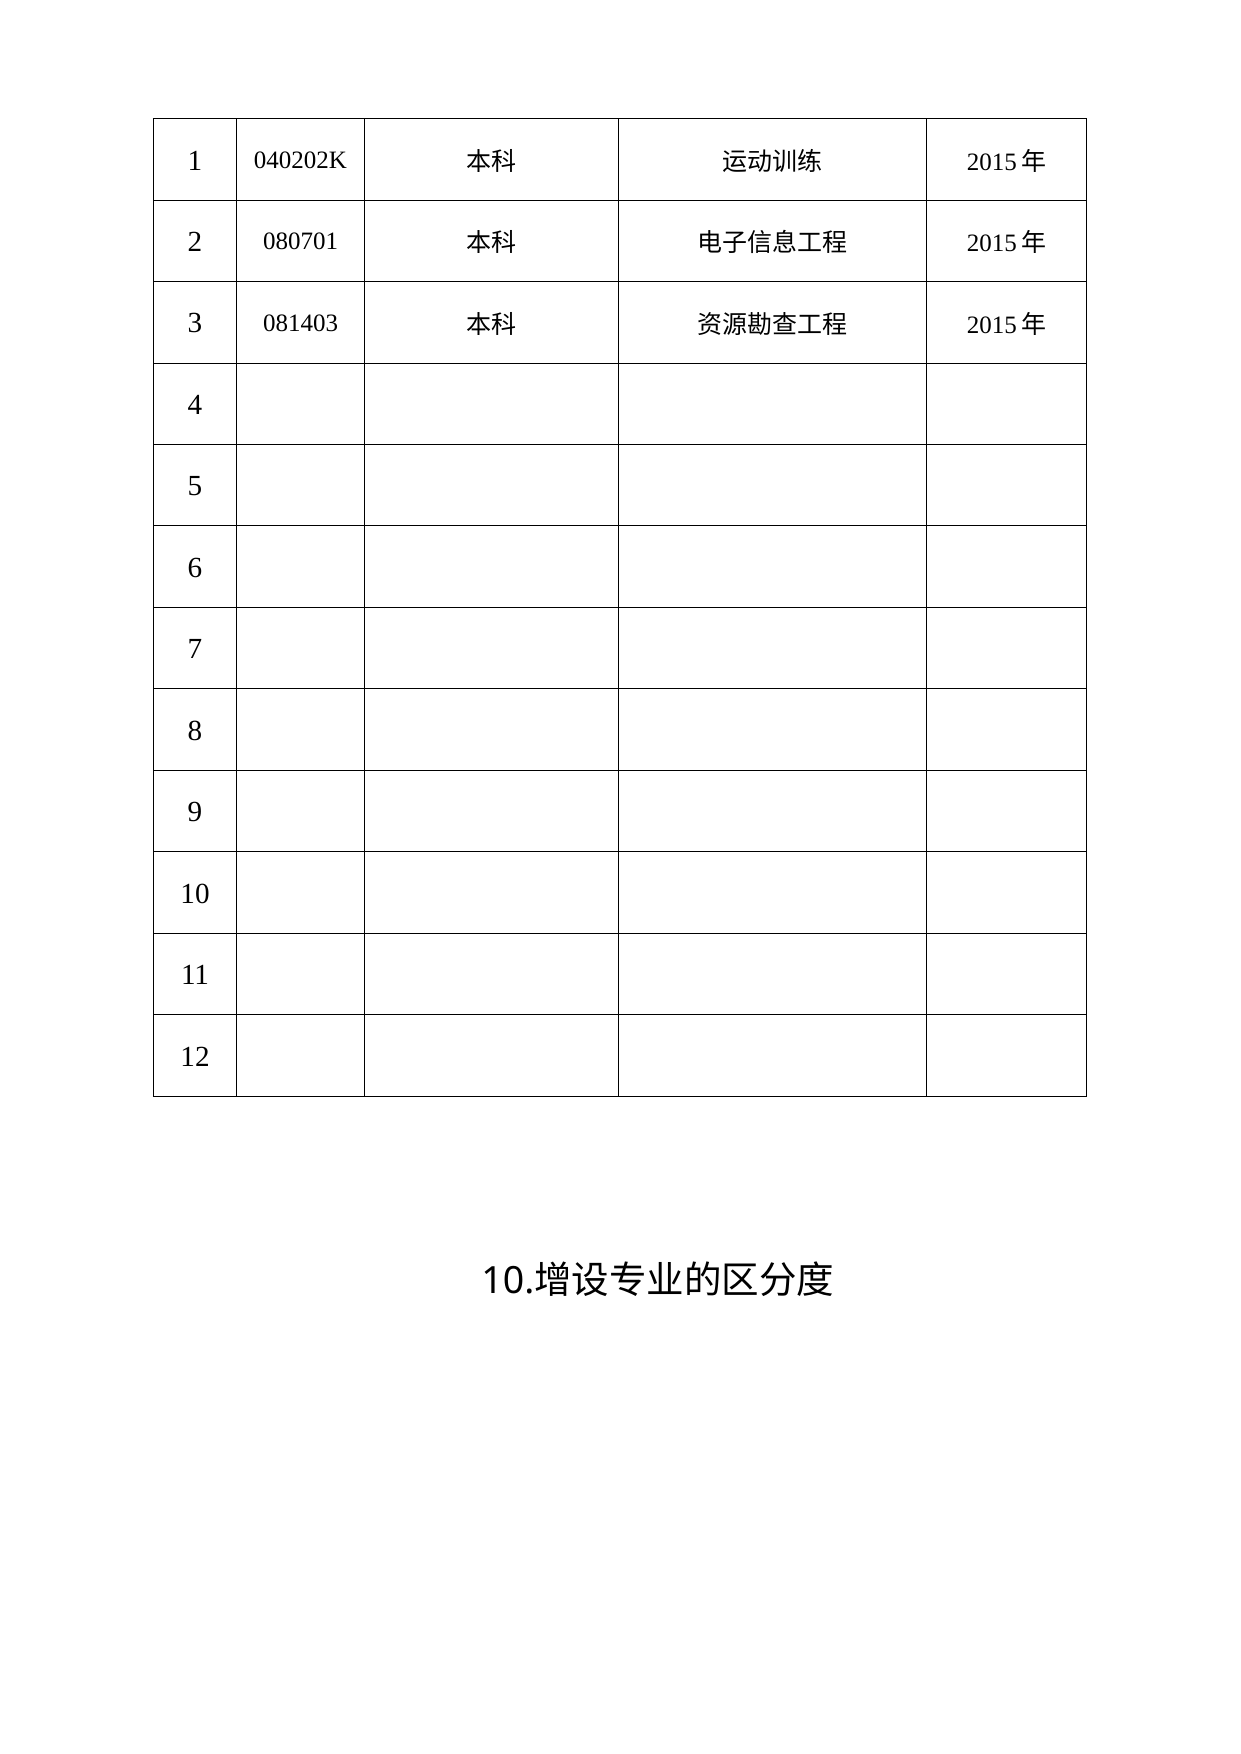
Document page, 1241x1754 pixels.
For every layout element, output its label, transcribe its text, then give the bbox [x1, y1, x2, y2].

table_cell 12 [154, 1015, 236, 1096]
table_cell 4 [154, 364, 236, 444]
text 10.增设专业的区分度 [187, 1250, 1053, 1304]
table_cell 11 [154, 934, 236, 1014]
table_cell 2 [154, 201, 236, 281]
table_cell 5 [154, 445, 236, 525]
table_cell [927, 689, 1086, 770]
table_cell [365, 1015, 618, 1096]
table_cell [619, 934, 926, 1014]
table_cell 080701 [237, 201, 364, 281]
table_cell [927, 526, 1086, 607]
table_cell [927, 852, 1086, 933]
table_cell [927, 1015, 1086, 1096]
table_cell 2015年 [927, 201, 1086, 281]
table_cell [365, 608, 618, 688]
table_cell [927, 608, 1086, 688]
table_cell 3 [154, 282, 236, 362]
table_cell [927, 771, 1086, 851]
table_cell 本科 [365, 119, 618, 199]
table_cell 1 [154, 119, 236, 199]
table_cell [365, 364, 618, 444]
table_cell 2015年 [927, 282, 1086, 362]
table_cell [237, 689, 364, 770]
table_cell 电子信息工程 [619, 201, 926, 281]
table_cell 运动训练 [619, 119, 926, 199]
table_cell 8 [154, 689, 236, 770]
table_cell [237, 526, 364, 607]
table_cell [619, 1015, 926, 1096]
table_cell [237, 364, 364, 444]
table_cell 2015年 [927, 119, 1086, 199]
table_cell 10 [154, 852, 236, 933]
table_cell 6 [154, 526, 236, 607]
table_cell 资源勘查工程 [619, 282, 926, 362]
table_cell [619, 608, 926, 688]
table_cell 本科 [365, 201, 618, 281]
table_cell [619, 852, 926, 933]
table_cell [619, 445, 926, 525]
table_cell [365, 934, 618, 1014]
table_cell 9 [154, 771, 236, 851]
table_cell [237, 1015, 364, 1096]
table_cell 040202K [237, 119, 364, 199]
table_cell [619, 771, 926, 851]
table_cell [619, 689, 926, 770]
table_cell [237, 608, 364, 688]
table_cell 081403 [237, 282, 364, 362]
table_cell [365, 445, 618, 525]
table_cell [927, 934, 1086, 1014]
table_cell [237, 934, 364, 1014]
table_cell [237, 445, 364, 525]
table_cell [365, 771, 618, 851]
table_cell 7 [154, 608, 236, 688]
table_cell [619, 364, 926, 444]
table_cell [365, 689, 618, 770]
table_cell [927, 445, 1086, 525]
table_cell 本科 [365, 282, 618, 362]
table_cell [237, 852, 364, 933]
table_cell [365, 852, 618, 933]
table_cell [365, 526, 618, 607]
table_cell [619, 526, 926, 607]
table_cell [237, 771, 364, 851]
table_cell [927, 364, 1086, 444]
